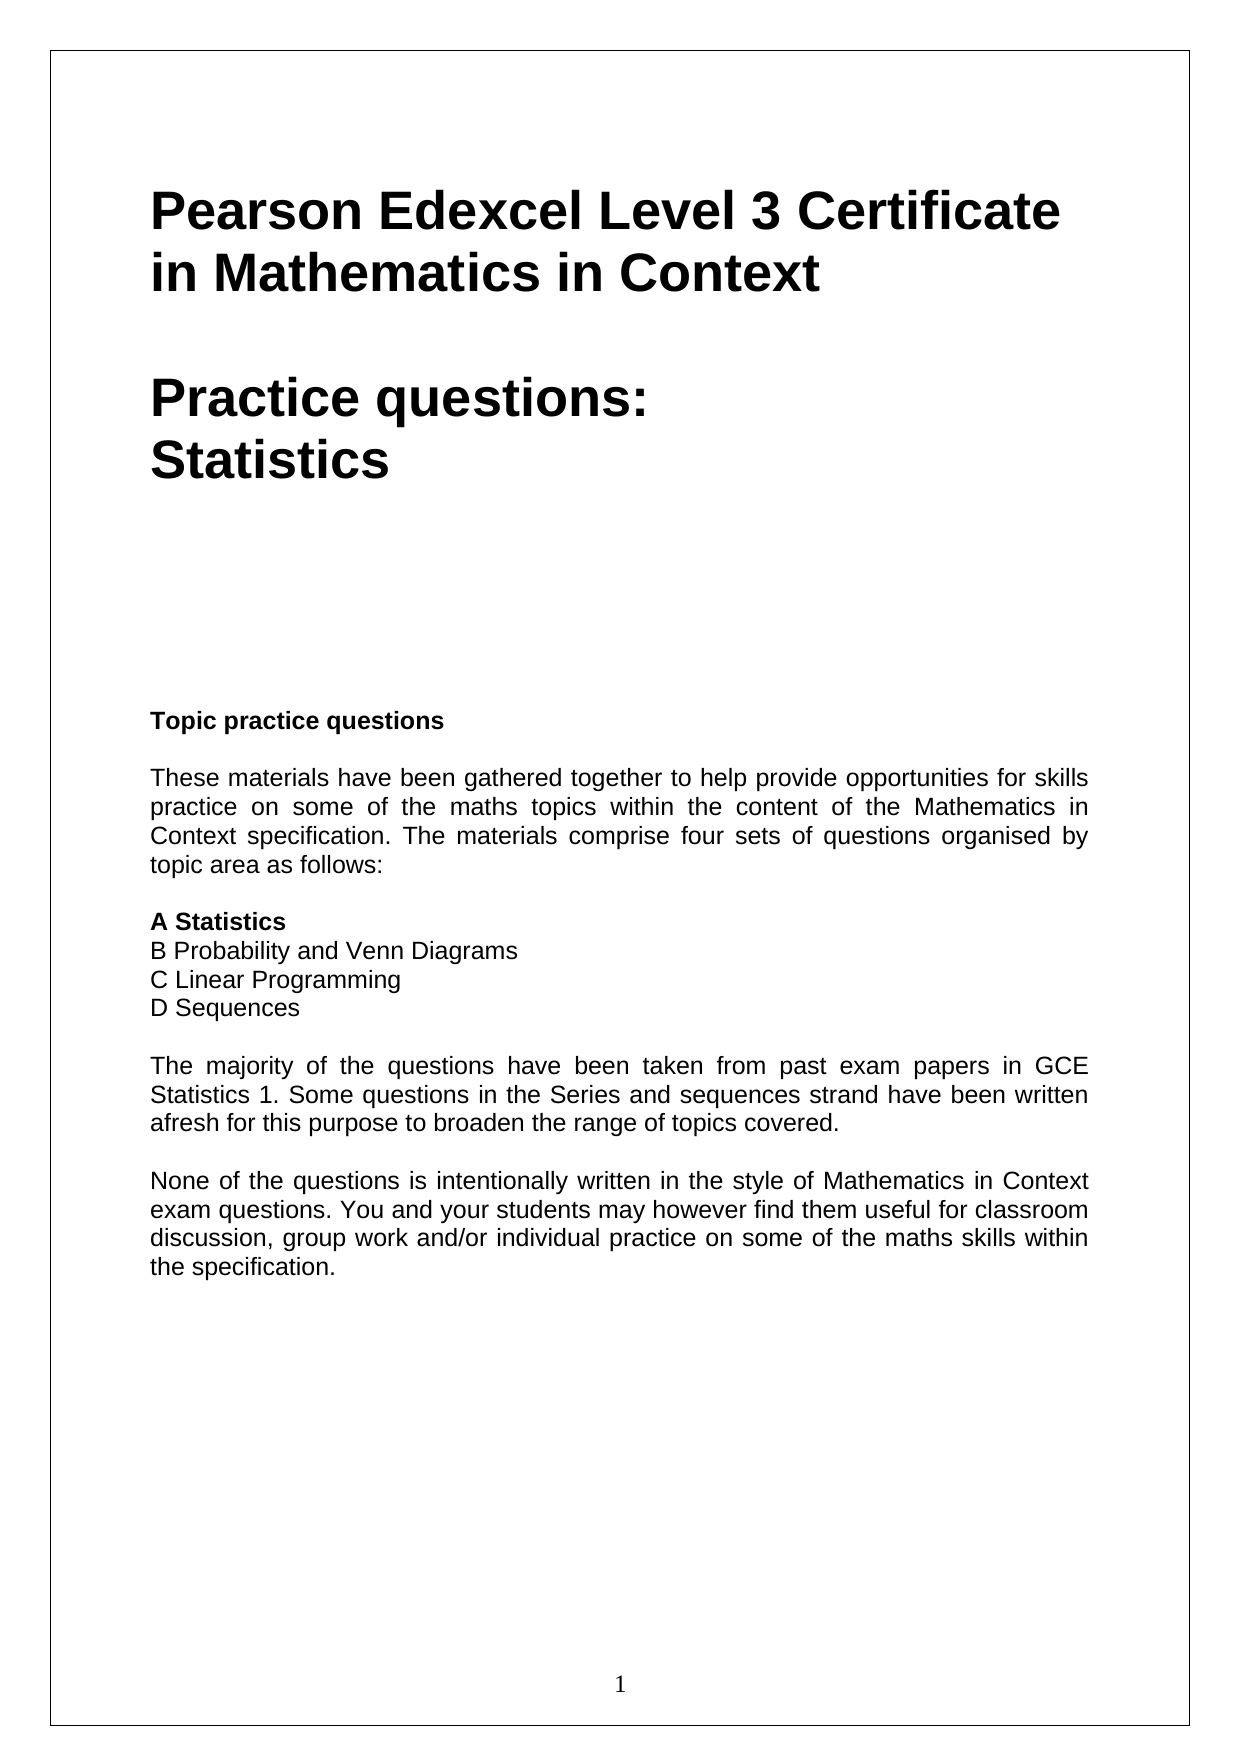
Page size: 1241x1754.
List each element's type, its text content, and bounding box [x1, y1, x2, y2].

text B Probability and Venn Diagrams [150, 936, 1090, 964]
text D Sequences [150, 993, 1090, 1022]
text None of the questions is intentionally written in the style of Mathematics in Context exam questions. You and your students may however find them useful for classroom discussion, group work and/or individual practice on some of the maths skills within the specification. [150, 1166, 1090, 1281]
text Practice questions: [150, 366, 1090, 428]
text Statistics [150, 428, 1090, 490]
text Topic practice questions [150, 706, 1090, 734]
text Pearson Edexcel Level 3 Certificate in Mathematics in Context [150, 179, 1090, 303]
text A Statistics [150, 907, 1090, 936]
text These materials have been gathered together to help provide opportunities for skills practice on some of the maths topics within the content of the Mathematics in Context specification. The materials comprise four sets of questions organised by topic area as follows: [150, 763, 1090, 878]
text The majority of the questions have been taken from past exam papers in GCE Statistics 1. Some questions in the Series and sequences strand have been written afresh for this purpose to broaden the range of topics covered. [150, 1051, 1090, 1137]
text C Linear Programming [150, 964, 1090, 993]
